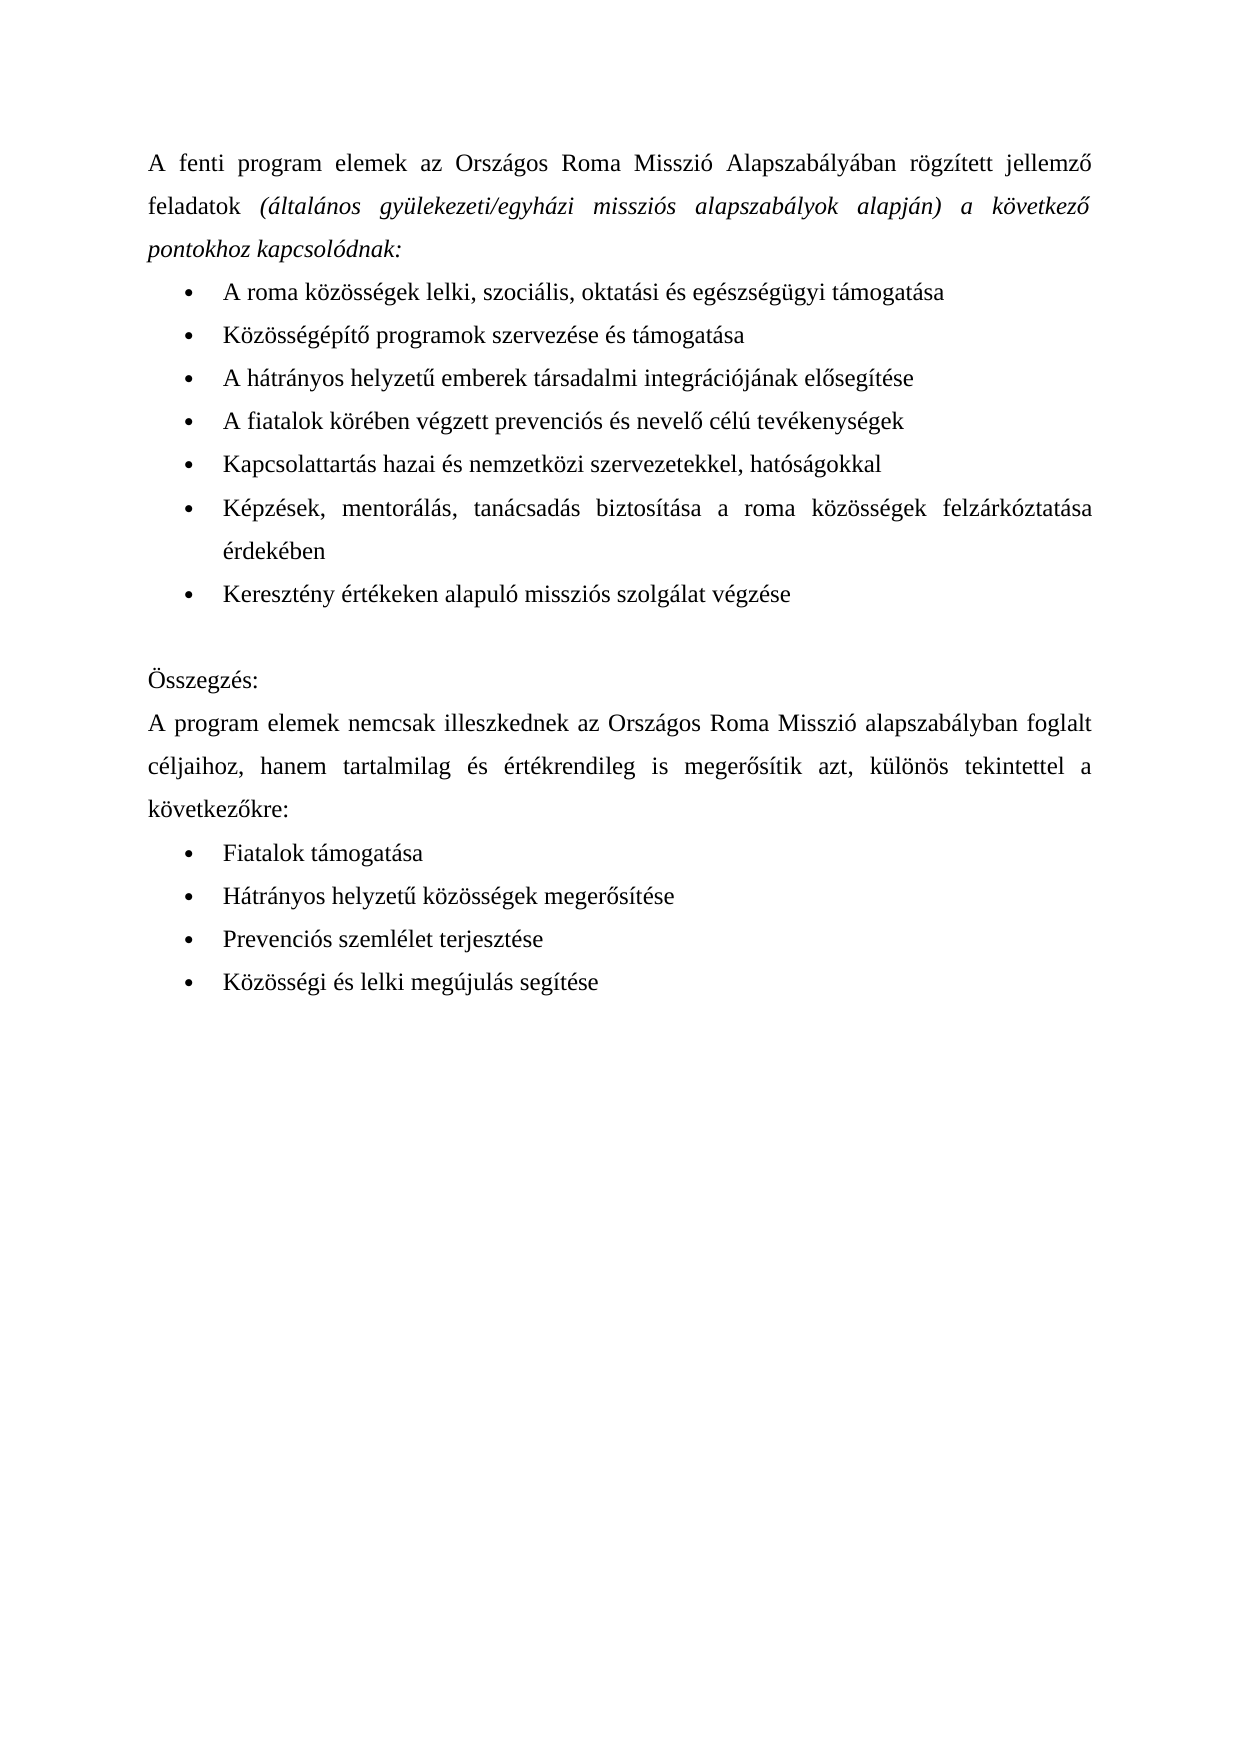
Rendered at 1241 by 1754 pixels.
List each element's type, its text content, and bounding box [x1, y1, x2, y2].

text A program elemek nemcsak illeszkednek az Országos Roma Misszió alapszabályban foglalt céljaihoz, hanem tartalmilag és értékrendileg is megerősítik azt, különös tekintettel a következőkre: [148, 708, 1093, 823]
list A fiatalok körében végzett prevenciós és nevelő célú tevékenységek [185, 406, 1093, 435]
list Közösségépítő programok szervezése és támogatása [185, 320, 1093, 349]
list Hátrányos helyzetű közösségek megerősítése [185, 881, 1093, 909]
list A roma közösségek lelki, szociális, oktatási és egészségügyi támogatása [185, 277, 1093, 306]
list Közösségi és lelki megújulás segítése [185, 967, 1093, 996]
text A fenti program elemek az Országos Roma Misszió Alapszabályában rögzített jellemző feladatok (általános gyülekezeti/egyházi missziós alapszabályok alapján) a következő pontokhoz kapcsolódnak: [148, 148, 1093, 263]
list Képzések, mentorálás, tanácsadás biztosítása a roma közösségek felzárkóztatása érdekében [185, 493, 1093, 564]
list Prevenciós szemlélet terjesztése [185, 924, 1093, 953]
text Összegzés: [148, 665, 1093, 694]
list Kapcsolattartás hazai és nemzetközi szervezetekkel, hatóságokkal [185, 449, 1093, 478]
list Keresztény értékeken alapuló missziós szolgálat végzése [185, 579, 1093, 608]
list A hátrányos helyzetű emberek társadalmi integrációjának elősegítése [185, 363, 1093, 392]
list Fiatalok támogatása [185, 838, 1093, 866]
